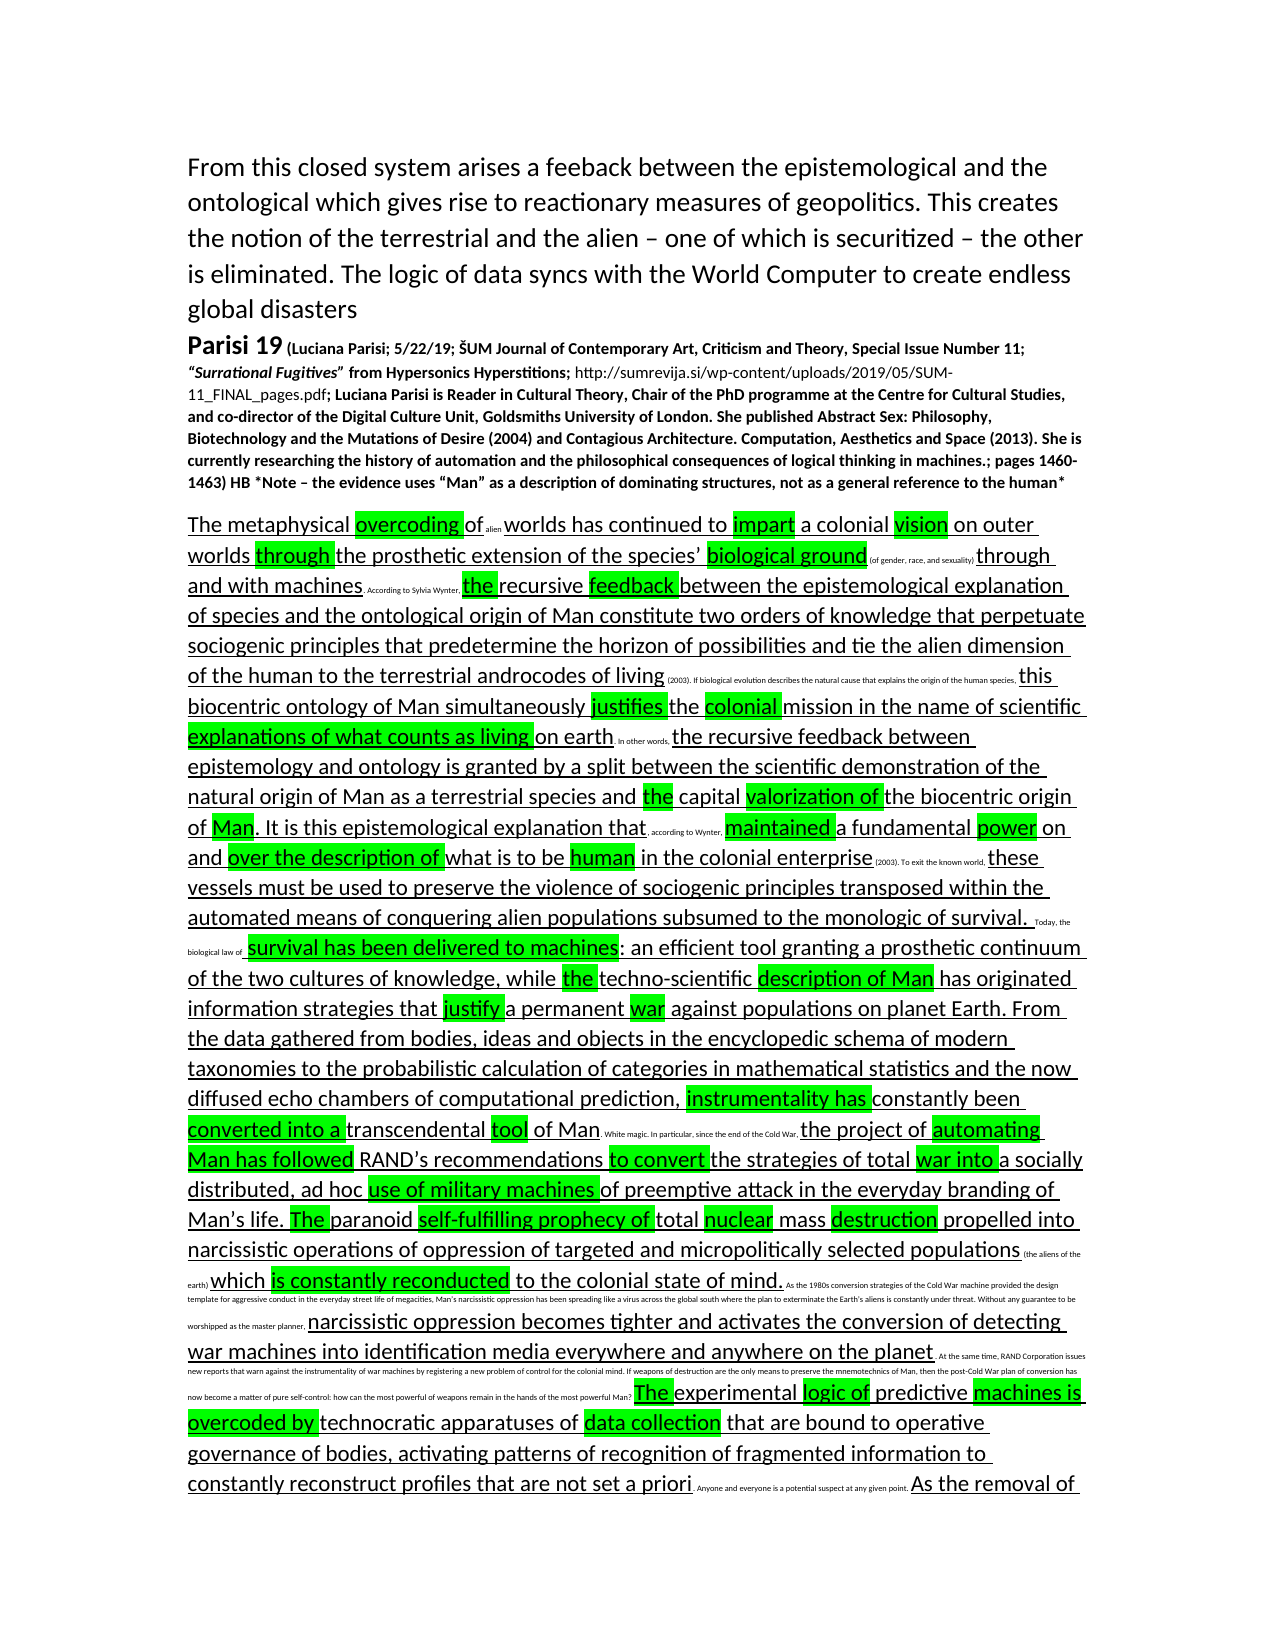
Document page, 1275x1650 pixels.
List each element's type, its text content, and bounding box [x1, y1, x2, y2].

subtitle From this closed system arises a feeback between the epistemological and the ontological which gives rise to reactionary measures of geopolitics. This creates the notion of the terrestrial and the alien – one of which is securitized – the other is eliminated. The logic of data syncs with the World Computer to create endless global disasters [187, 150, 1087, 326]
text Parisi 19 (Luciana Parisi; 5/22/19; ŠUM Journal of Contemporary Art, Criticism and Theory, Special Issue Number 11; “Surrational Fugitives” from Hypersonics Hyperstitions; http://sumrevija.si/wp-content/uploads/2019/05/SUM-11_FINAL_pages.pdf; Luciana Parisi is Reader in Cultural Theory, Chair of the PhD programme at the Centre for Cultural Studies, and co-director of the Digital Culture Unit, Goldsmiths University of London. She published Abstract Sex: Philosophy, Biotechnology and the Mutations of Desire (2004) and Contagious Architecture. Computation, Aesthetics and Space (2013). She is currently researching the history of automation and the philosophical consequences of logical thinking in machines.; pages 1460-1463) HB *Note – the evidence uses “Man” as a description of dominating structures, not as a general reference to the human* [187, 328, 1087, 492]
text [187, 717, 1087, 1497]
